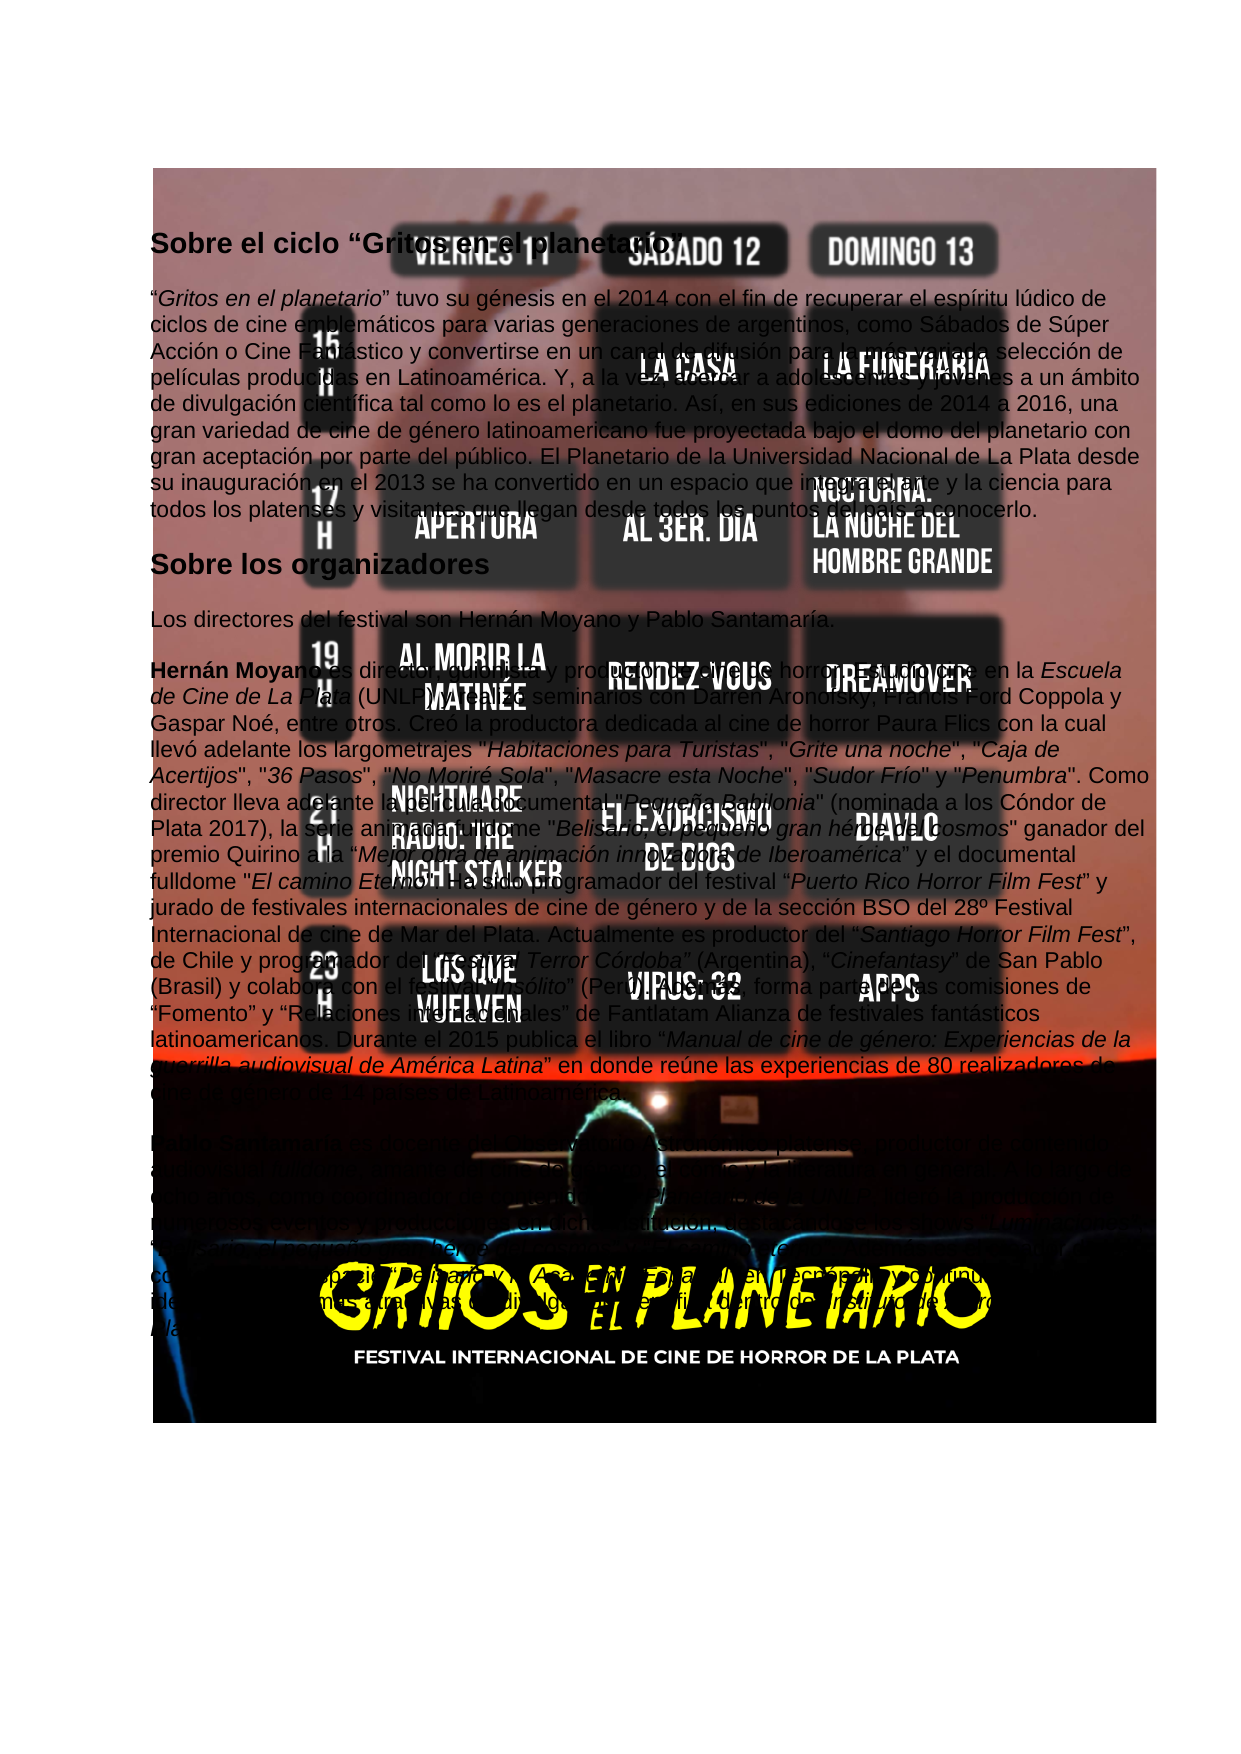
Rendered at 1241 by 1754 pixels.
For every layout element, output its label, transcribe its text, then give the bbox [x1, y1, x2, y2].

text Pablo Santamaría es docente del Observatorio Astronómico platense, productor de contenido audiovisual fulldome, amante del cine de género, el cómic y la literatura en general. A lo largo de ocho años, como coordinador de contenidos del Planetario de la UNLP, lideró la producción de numerosos eventos y producciones en dicha institución, destacándose los shows “Luminaciones”, “Belisario, el pequeño gran héroe del cosmos” y “El camino eterno”. Además es el creador de los contenidos del espacio “Belisario y la Academia Espacial” en Tecnópolis y continúa su tarea en idear nuevas formas atractivas de divulgación científica dentro del Instituto de Astrofísica de La Plata. [150, 1130, 1153, 1341]
text Los directores del festival son Hernán Moyano y Pablo Santamaría. [150, 606, 1153, 632]
text Sobre los organizadores [150, 547, 1153, 581]
text Hernán Moyano es director, guionista y productor de cine de horror. Estudio cine en la Escuela de Cine de La Plata (UNLP) y realizó seminarios con Darren Aronofsky, Francis Ford Coppola y Gaspar Noé, entre otros. Creó la productora dedicada al cine de horror Paura Flics con la cual llevó adelante los largometrajes "Habitaciones para Turistas", "Grite una noche", "Caja de Acertijos", "36 Pasos", "No Moriré Sola", "Masacre esta Noche", "Sudor Frío" y "Penumbra". Como director lleva adelante la película documental "Pequeña Babilonia" (nominada a los Cóndor de Plata 2017), la serie animada fulldome "Belisario, el pequeño gran héroe del cosmos" ganador del premio Quirino a la “Mejor obra de animación innovadora de Iberoamérica” y el documental fulldome "El camino Eterno". Ha sido programador del festival “Puerto Rico Horror Film Fest” y jurado de festivales internacionales de cine de género y de la sección BSO del 28º Festival Internacional de cine de Mar del Plata. Actualmente es productor del “Santiago Horror Film Fest”, de Chile y programador del “Festival Terror Córdoba” (Argentina), “Cinefantasy” de San Pablo (Brasil) y colabora con el festival “Insólito” (Perú). Además, forma parte de las comisiones de “Fomento” y “Relaciones internacionales” de Fantlatam Alianza de festivales fantásticos latinoamericanos. Durante el 2015 publica el libro “Manual de cine de género: Experiencias de la guerrilla audiovisual de América Latina” en donde reúne las experiencias de 80 realizadores de cine de género de 14 países de Latinoamérica. [150, 657, 1153, 1105]
text “Gritos en el planetario” tuvo su génesis en el 2014 con el fin de recuperar el espíritu lúdico de ciclos de cine emblemáticos para varias generaciones de argentinos, como Sábados de Súper Acción o Cine Fantástico y convertirse en un canal de difusión para la más variada selección de películas producidas en Latinoamérica. Y, a la vez, acercar a adolescentes y jóvenes a un ámbito de divulgación científica tal como lo es el planetario. Así, en sus ediciones de 2014 a 2016, una gran variedad de cine de género latinoamericano fue proyectada bajo el domo del planetario con gran aceptación por parte del público. El Planetario de la Universidad Nacional de La Plata desde su inauguración en el 2013 se ha convertido en un espacio que integra el arte y la ciencia para todos los platenses y visitantes que llegan desde todos los puntos del país a conocerlo. [150, 285, 1153, 522]
text Sobre el ciclo “Gritos en el planetario” [150, 226, 1153, 260]
picture [153, 168, 1157, 1423]
